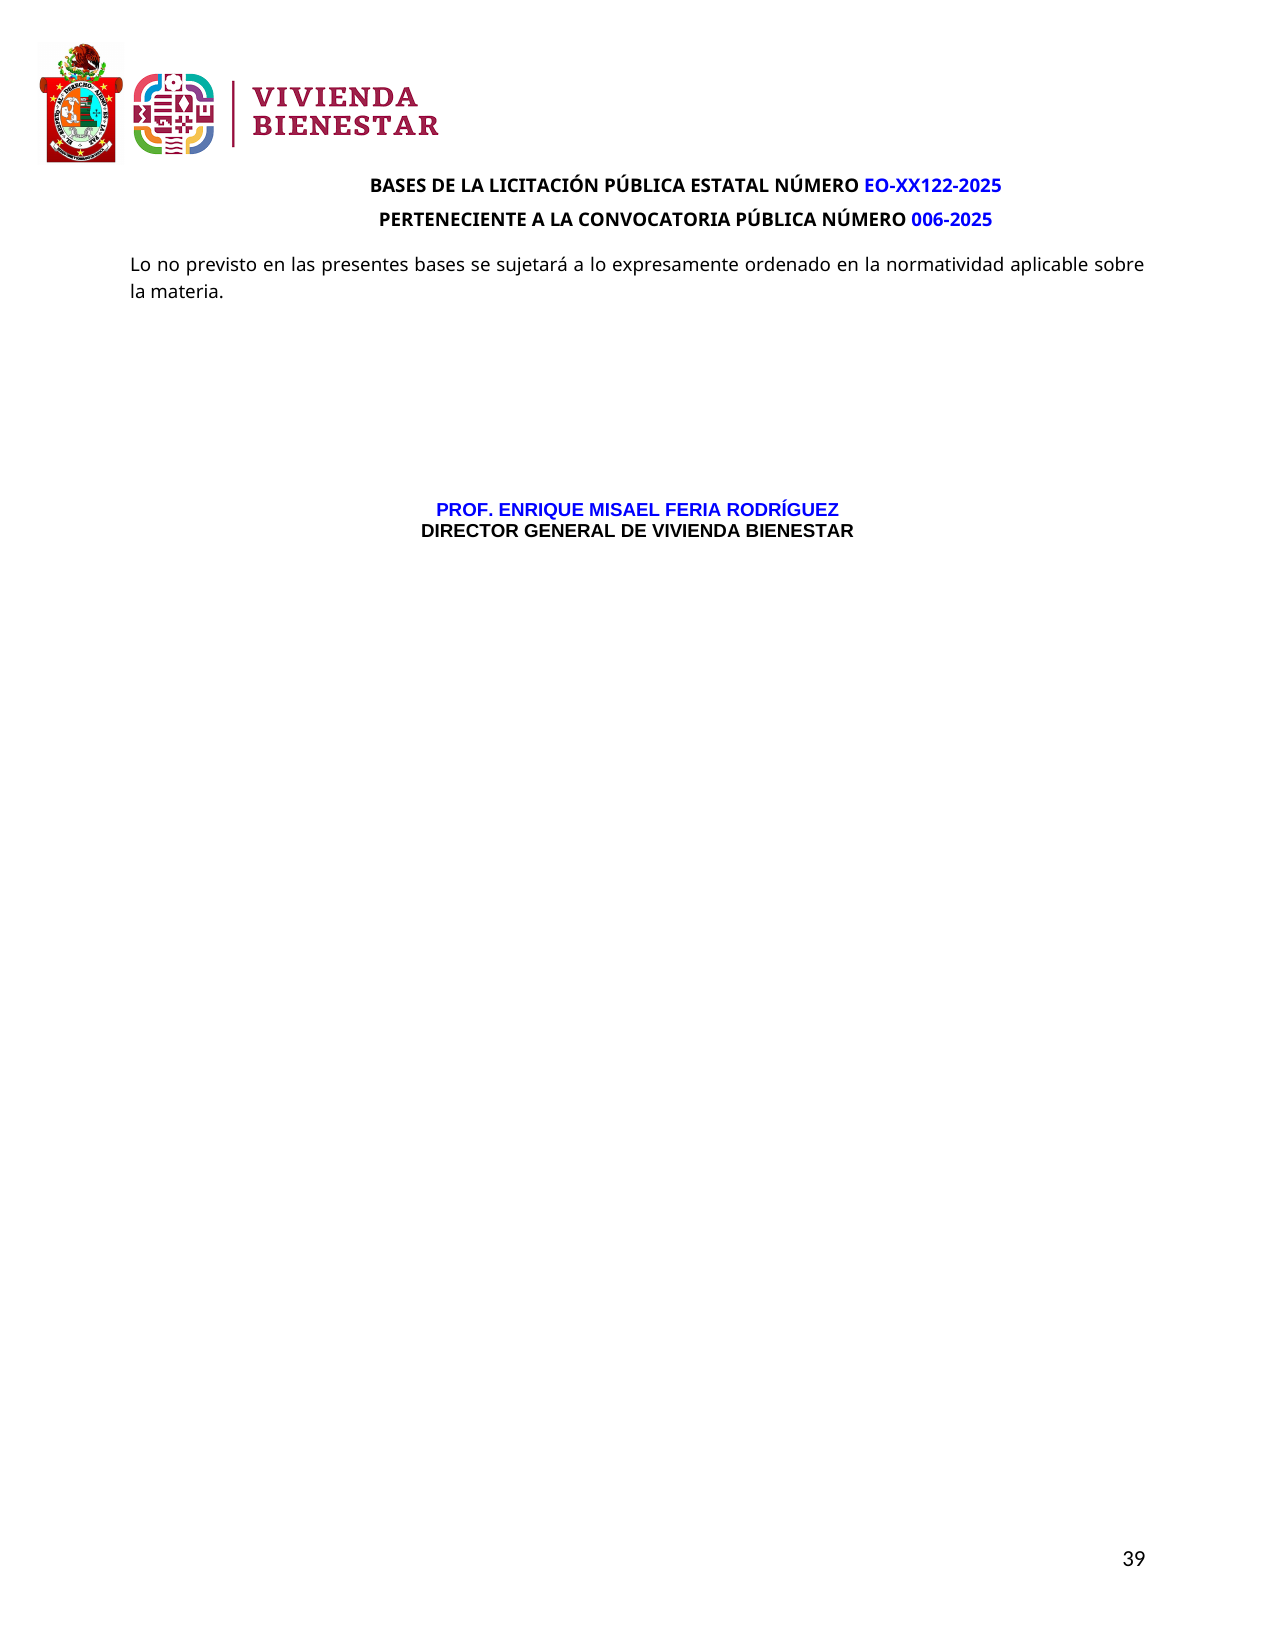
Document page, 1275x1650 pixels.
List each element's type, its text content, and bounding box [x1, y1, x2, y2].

text Lo no previsto en las presentes bases se sujetará a lo expresamente ordenado en la normatividad aplicable sobre la materia. [130, 251, 1145, 303]
picture [129, 66, 455, 163]
text DIRECTOR GENERAL DE VIVIENDA BIENESTAR [130, 520, 1145, 542]
text PROF. ENRIQUE MISAEL FERIA RODRÍGUEZ [130, 499, 1145, 520]
picture [37, 42, 125, 165]
